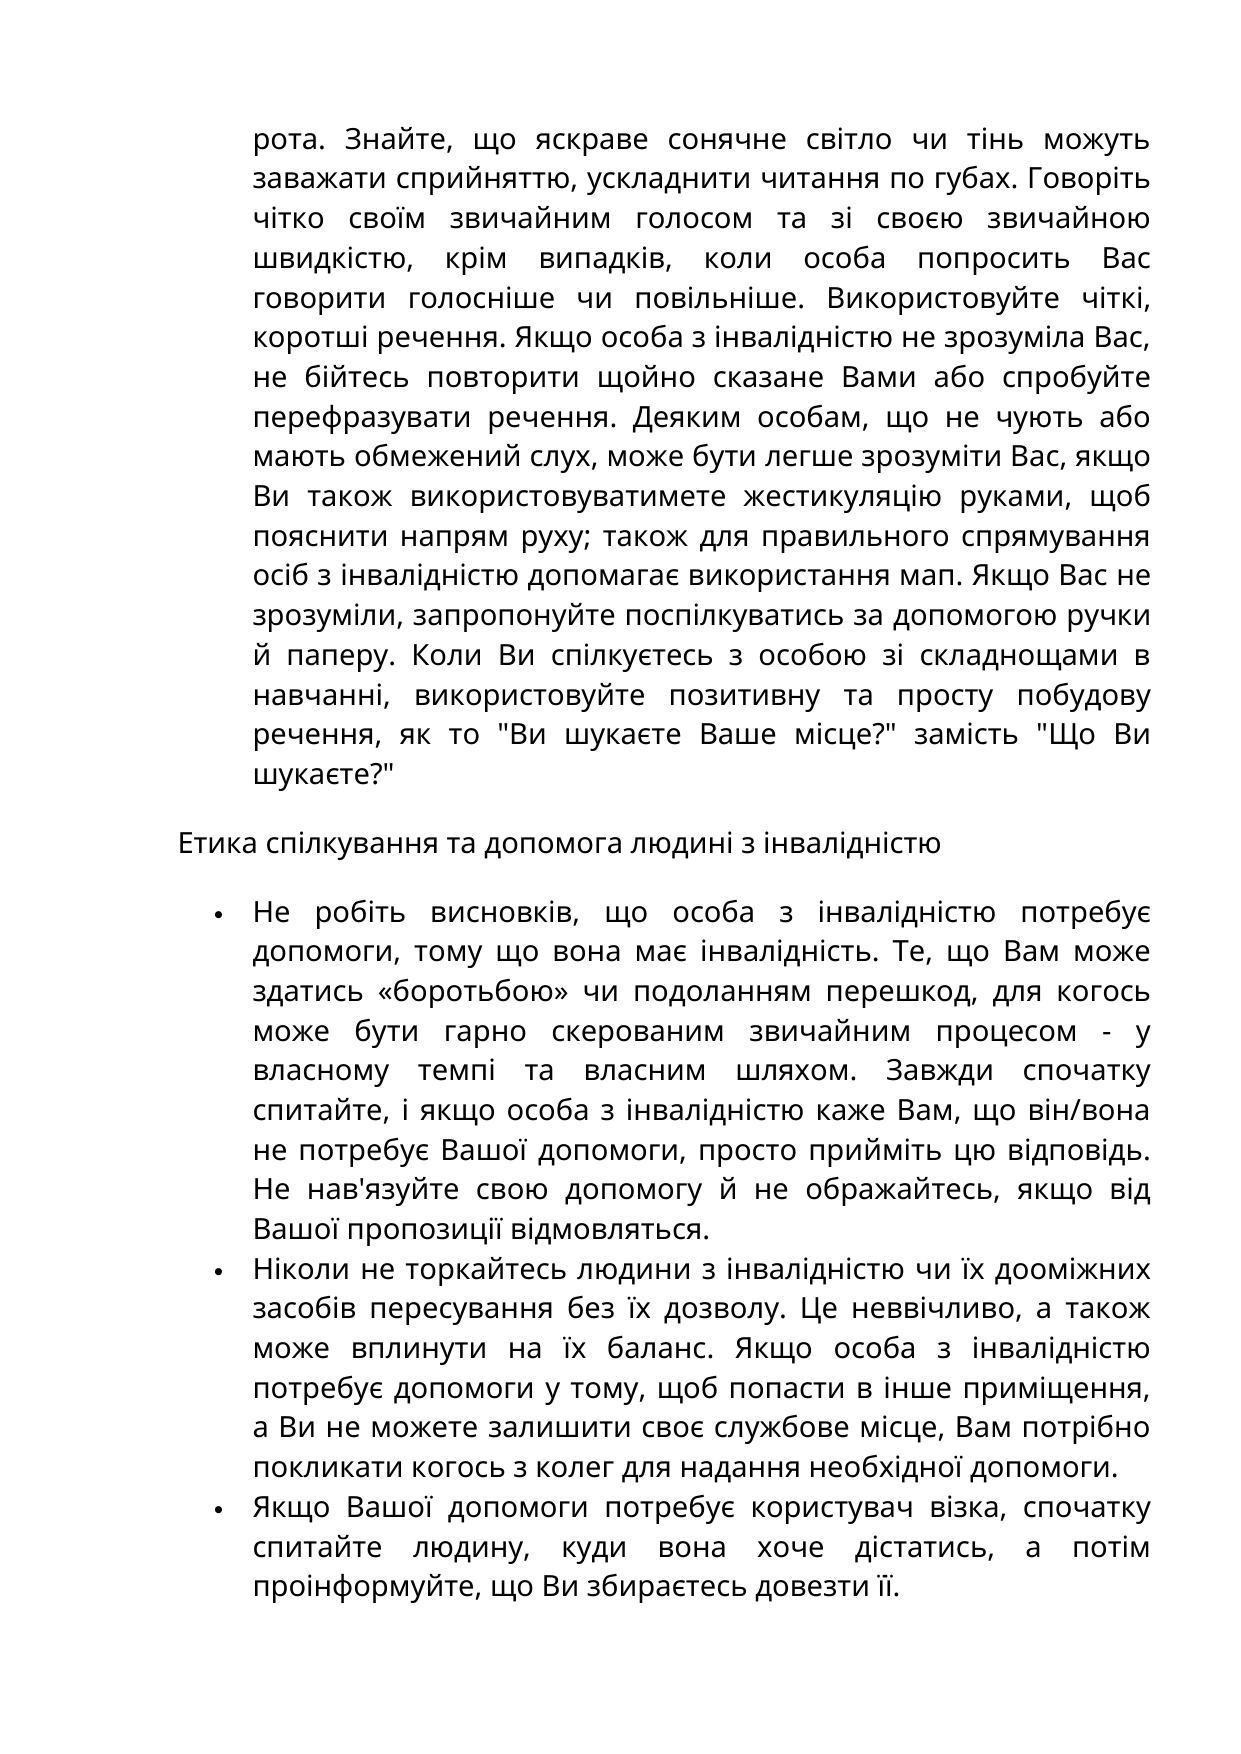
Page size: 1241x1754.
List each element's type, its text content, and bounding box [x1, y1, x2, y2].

list Якщо Вашої допомоги потребує користувач візка, спочатку спитайте людину, куди вона хоче дістатись, а потім проінформуйте, що Ви збираєтесь довезти її. [215, 1486, 1152, 1605]
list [215, 118, 1152, 793]
list Ніколи не торкайтесь людини з інвалідністю чи їх дооміжних засобів пересування без їх дозволу. Це неввічливо, а також може вплинути на їх баланс. Якщо особа з інвалідністю потребує допомоги у тому, щоб попасти в інше приміщення, а Ви не можете залишити своє службове місце, Вам потрібно покликати когось з колег для надання необхідної допомоги. [215, 1248, 1152, 1486]
list Не робіть висновків, що особа з інвалідністю потребує допомоги, тому що вона має інвалідність. Те, що Вам може здатись «боротьбою» чи подоланням перешкод, для когось може бути гарно скерованим звичайним процесом - у власному темпі та власним шляхом. Завжди спочатку спитайте, і якщо особа з інвалідністю каже Вам, що він/вона не потребує Вашої допомоги, просто прийміть цю відповідь. Не нав'язуйте свою допомогу й не ображайтесь, якщо від Вашої пропозиції відмовляться. [215, 891, 1152, 1248]
text Етика спілкування та допомога людині з інвалідністю [177, 822, 1152, 862]
